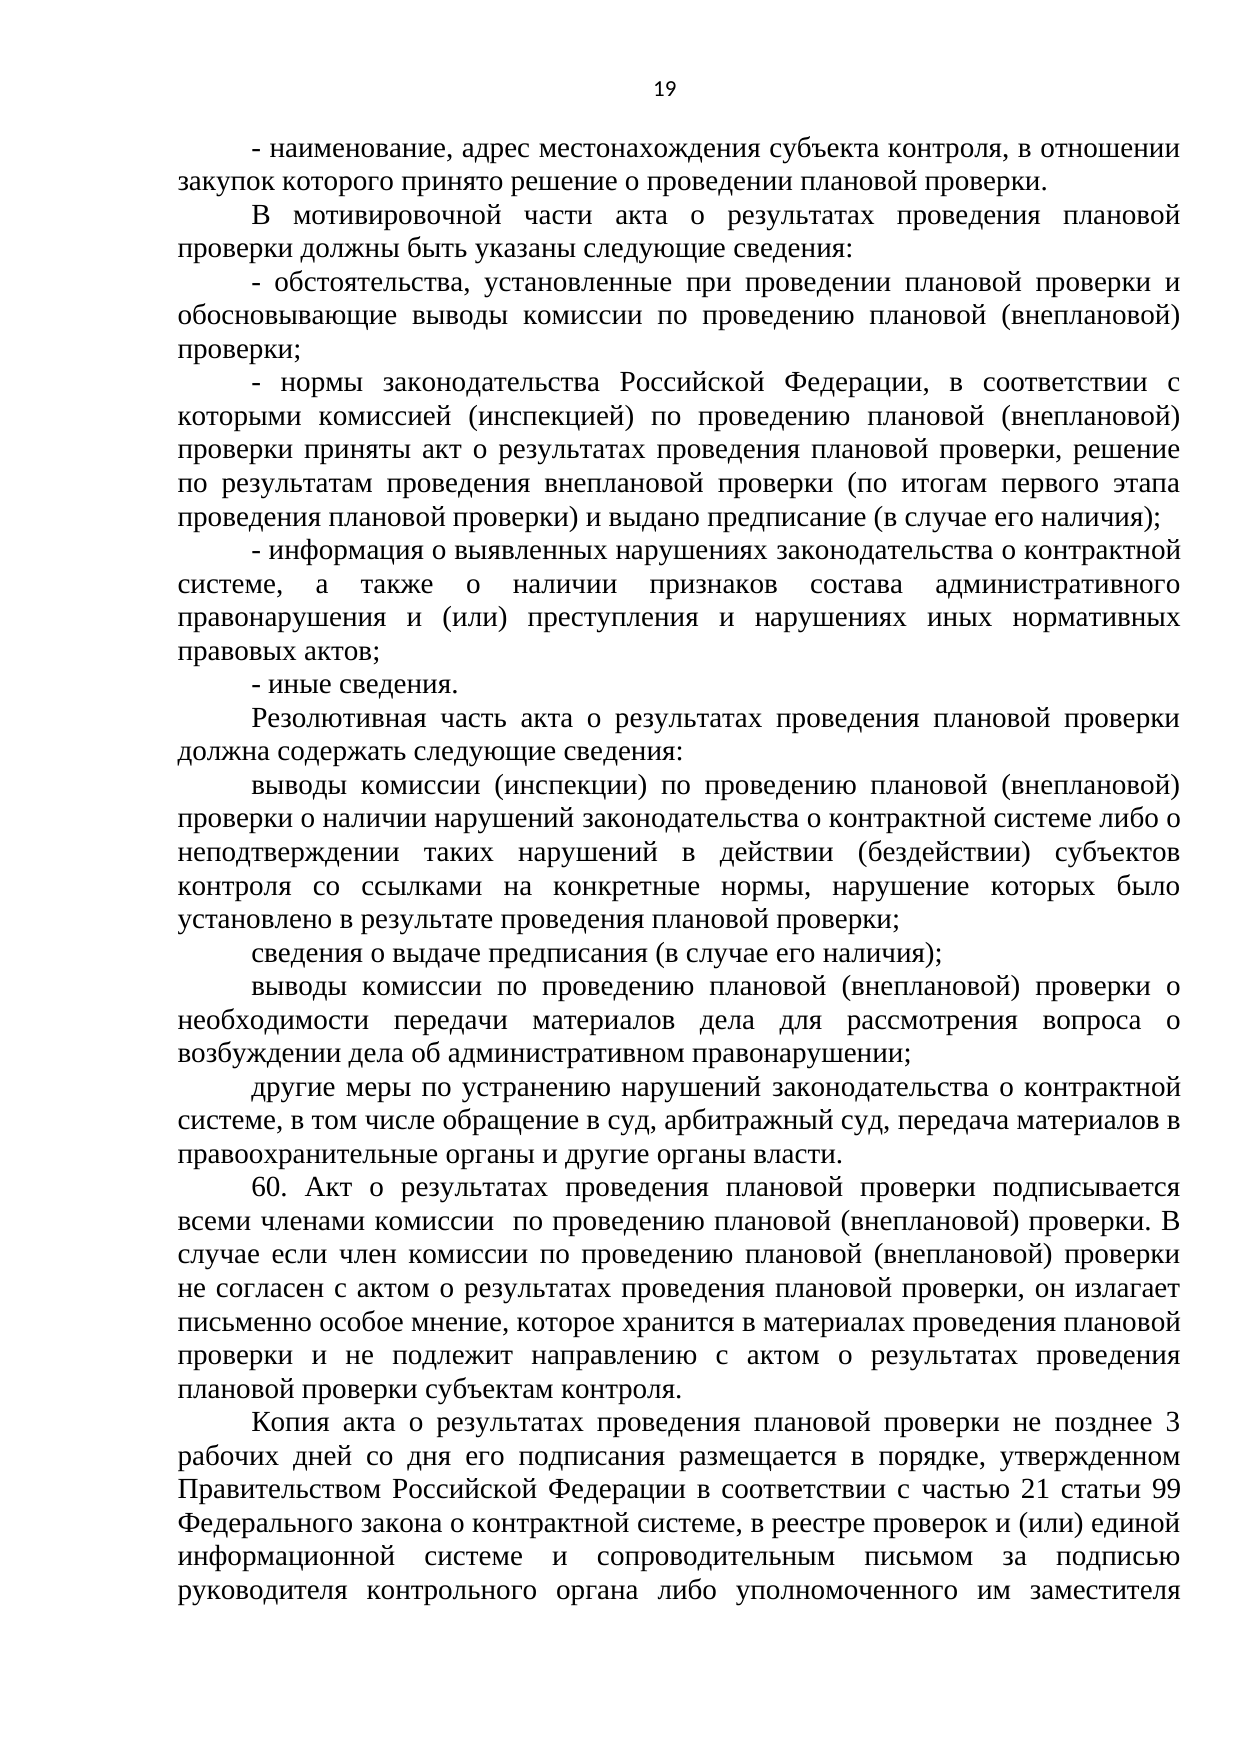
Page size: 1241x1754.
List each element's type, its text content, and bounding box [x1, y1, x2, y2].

text 60. Акт о результатах проведения плановой проверки подписывается всеми членами комиссии по проведению плановой (внеплановой) проверки. В случае если член комиссии по проведению плановой (внеплановой) проверки не согласен с актом о результатах проведения плановой проверки, он излагает письменно особое мнение, которое хранится в материалах проведения плановой проверки и не подлежит направлению с актом о результатах проведения плановой проверки субъектам контроля. [177, 1169, 1181, 1404]
text - нормы законодательства Российской Федерации, в соответствии с которыми комиссией (инспекцией) по проведению плановой (внеплановой) проверки приняты акт о результатах проведения плановой проверки, решение по результатам проведения внеплановой проверки (по итогам первого этапа проведения плановой проверки) и выдано предписание (в случае его наличия); [177, 364, 1181, 532]
text В мотивировочной части акта о результатах проведения плановой проверки должны быть указаны следующие сведения: [177, 197, 1181, 264]
text выводы комиссии по проведению плановой (внеплановой) проверки о необходимости передачи материалов дела для рассмотрения вопроса о возбуждении дела об административном правонарушении; [177, 968, 1181, 1069]
text Резолютивная часть акта о результатах проведения плановой проверки должна содержать следующие сведения: [177, 700, 1181, 767]
text сведения о выдаче предписания (в случае его наличия); [177, 935, 1181, 968]
text - наименование, адрес местонахождения субъекта контроля, в отношении закупок которого принято решение о проведении плановой проверки. [177, 130, 1181, 197]
text - информация о выявленных нарушениях законодательства о контрактной системе, а также о наличии признаков состава административного правонарушения и (или) преступления и нарушениях иных нормативных правовых актов; [177, 532, 1181, 666]
text выводы комиссии (инспекции) по проведению плановой (внеплановой) проверки о наличии нарушений законодательства о контрактной системе либо о неподтверждении таких нарушений в действии (бездействии) субъектов контроля со ссылками на конкретные нормы, нарушение которых было установлено в результате проведения плановой проверки; [177, 767, 1181, 935]
text другие меры по устранению нарушений законодательства о контрактной системе, в том числе обращение в суд, арбитражный суд, передача материалов в правоохранительные органы и другие органы власти. [177, 1069, 1181, 1169]
text - иные сведения. [177, 666, 1181, 700]
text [177, 1404, 1181, 1606]
text - обстоятельства, установленные при проведении плановой проверки и обосновывающие выводы комиссии по проведению плановой (внеплановой) проверки; [177, 264, 1181, 364]
